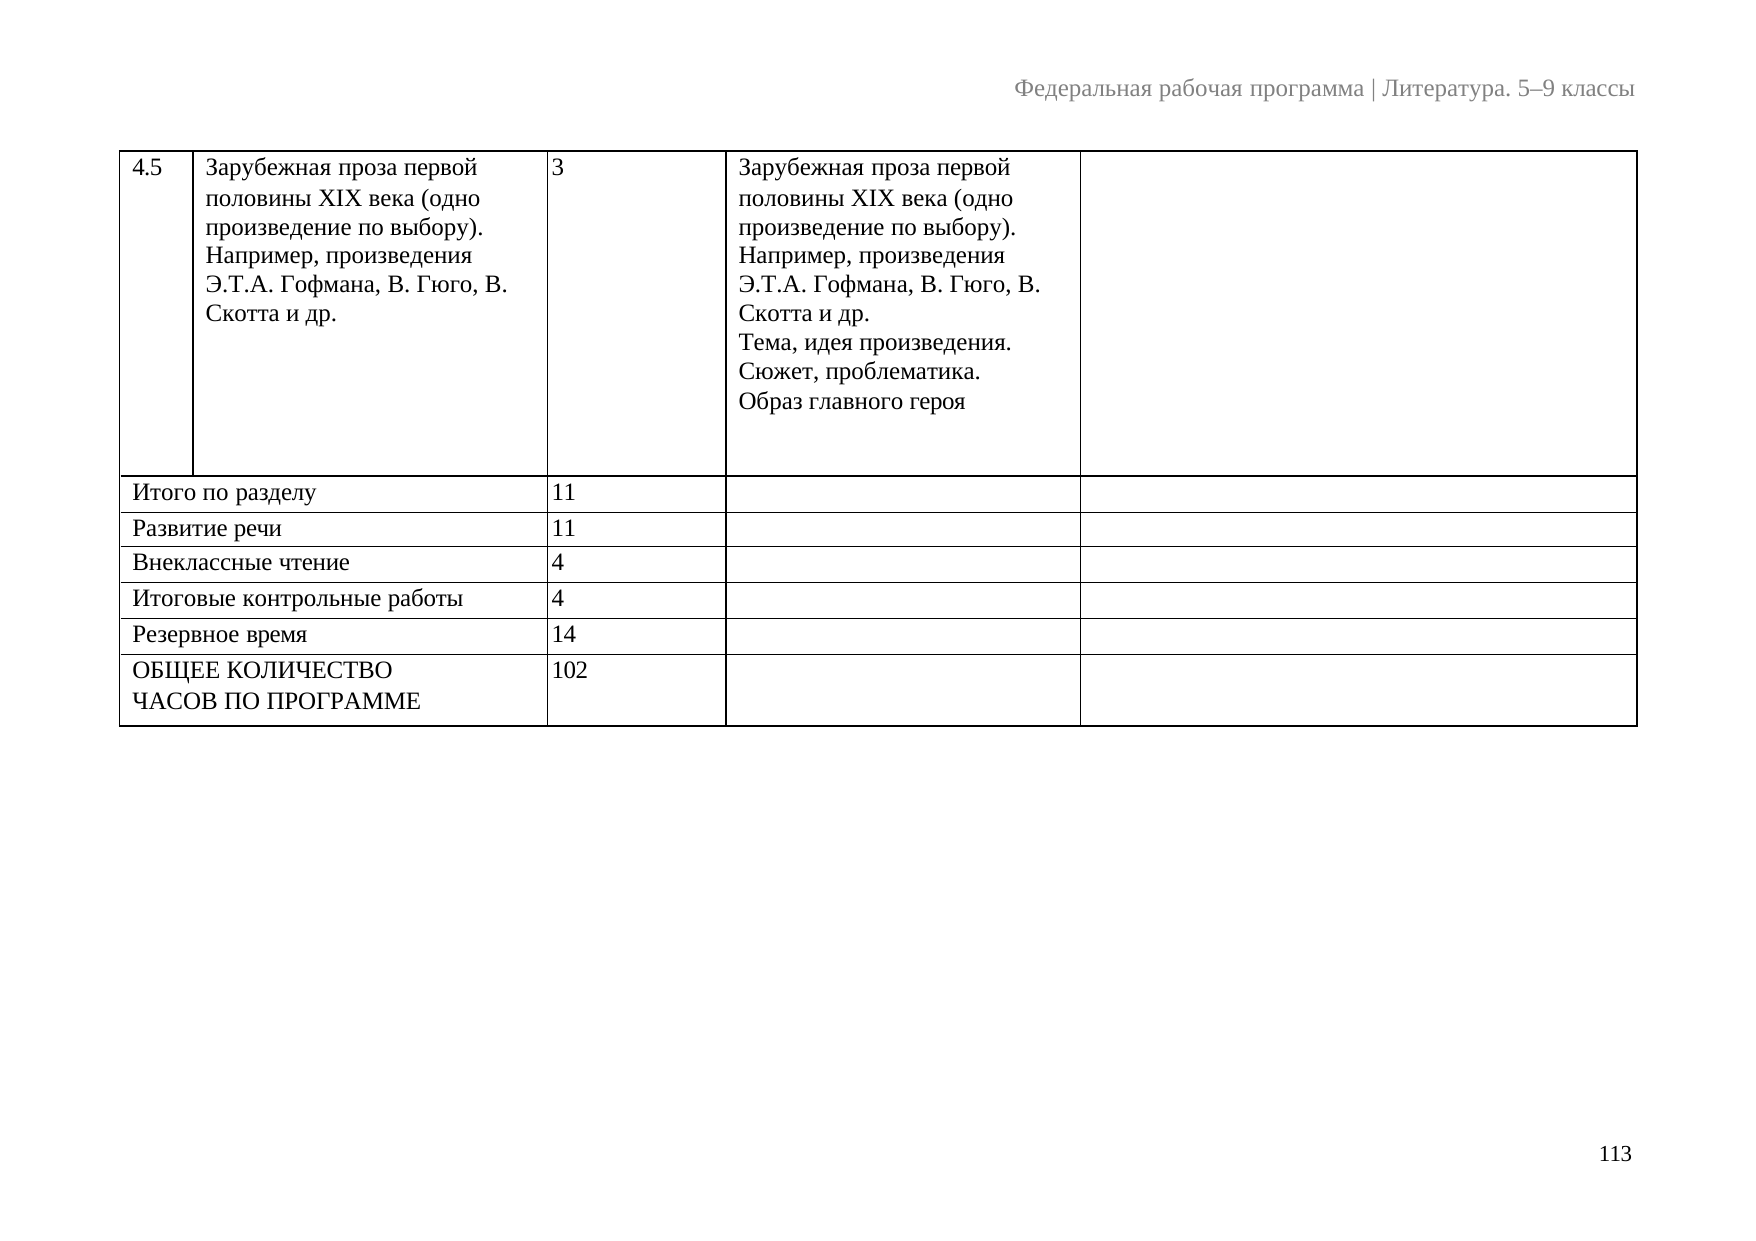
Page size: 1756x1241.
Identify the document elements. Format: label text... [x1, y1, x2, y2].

table_header [1081, 152, 1636, 475]
table_cell [1081, 477, 1636, 511]
table_cell Развитие речи [120, 513, 547, 546]
table_cell ОБЩЕЕ КОЛИЧЕСТВО ЧАСОВ ПО ПРОГРАММЕ [120, 655, 547, 725]
table_cell [727, 513, 1080, 546]
table_cell 11 [548, 513, 725, 546]
table_cell Внеклассные чтение [120, 547, 547, 582]
table_cell [727, 619, 1080, 653]
table_cell [1081, 655, 1636, 725]
table_cell 14 [548, 619, 725, 653]
table_cell Итоговые контрольные работы [120, 583, 547, 618]
table_cell [1081, 547, 1636, 582]
table_cell 4 [548, 547, 725, 582]
table_cell [727, 583, 1080, 618]
table_header 4.5 [120, 152, 192, 475]
table_cell 11 [548, 477, 725, 511]
table_cell 102 [548, 655, 725, 725]
table_cell [1081, 583, 1636, 618]
table_header 3 [548, 152, 725, 475]
table_cell Итого по разделу [120, 476, 547, 511]
table_cell [1081, 513, 1636, 546]
table_cell [1081, 619, 1636, 653]
table_cell 4 [548, 583, 725, 618]
table_cell [727, 477, 1080, 511]
table_cell Резервное время [120, 619, 547, 653]
table_cell [727, 547, 1080, 582]
table_cell [727, 655, 1080, 725]
table_header Зарубежная проза первой половины XIX века (одно произведение по выбору). Например, произведения Э.Т.А. Гофмана, В. Гюго, В. Скотта и др. [194, 152, 547, 475]
table_header Зарубежная проза первой половины XIX века (одно произведение по выбору). Например, произведения Э.Т.А. Гофмана, В. Гюго, В. Скотта и др. Тема, идея произведения. Сюжет, проблематика. Образ главного героя [727, 152, 1080, 475]
